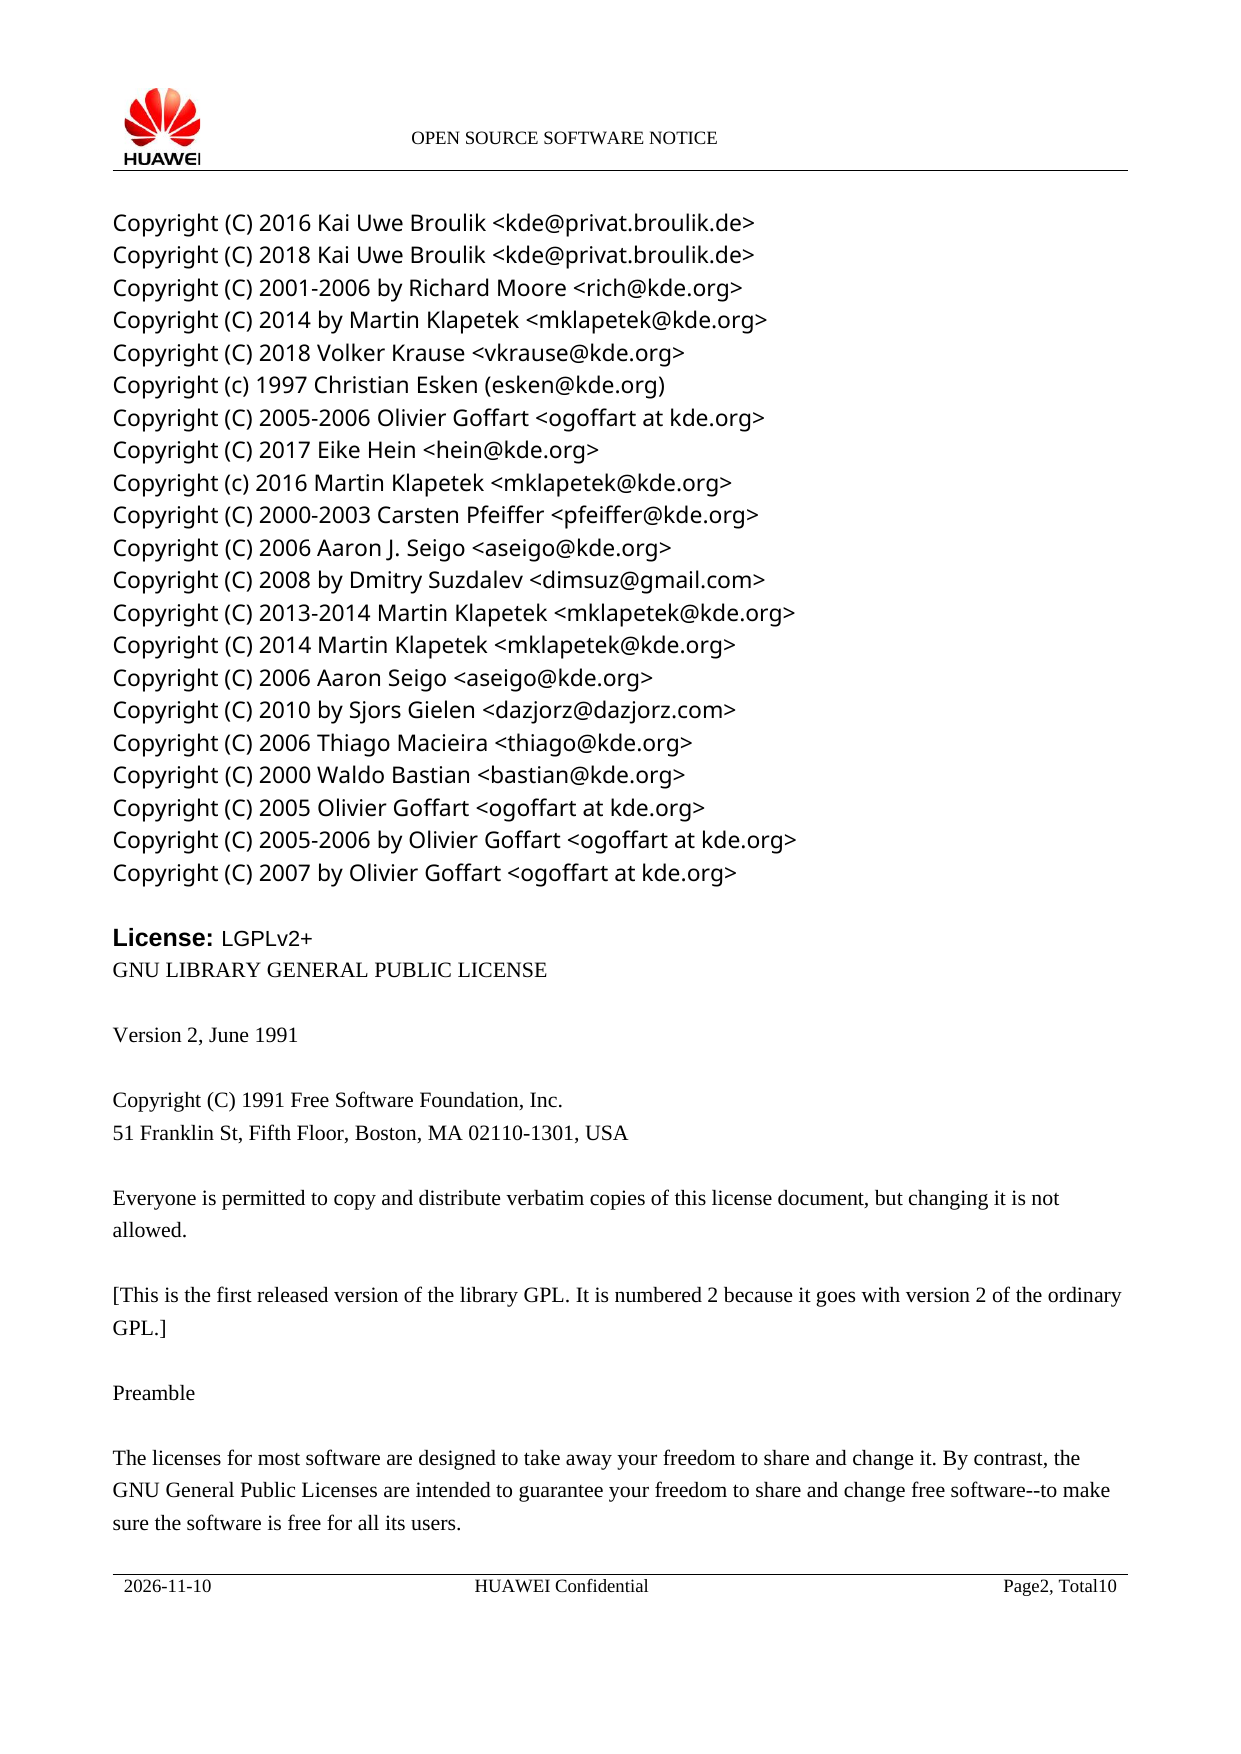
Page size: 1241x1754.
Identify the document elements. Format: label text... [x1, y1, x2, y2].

text License: LGPLv2+ [112, 921, 1128, 954]
picture [124, 88, 201, 165]
